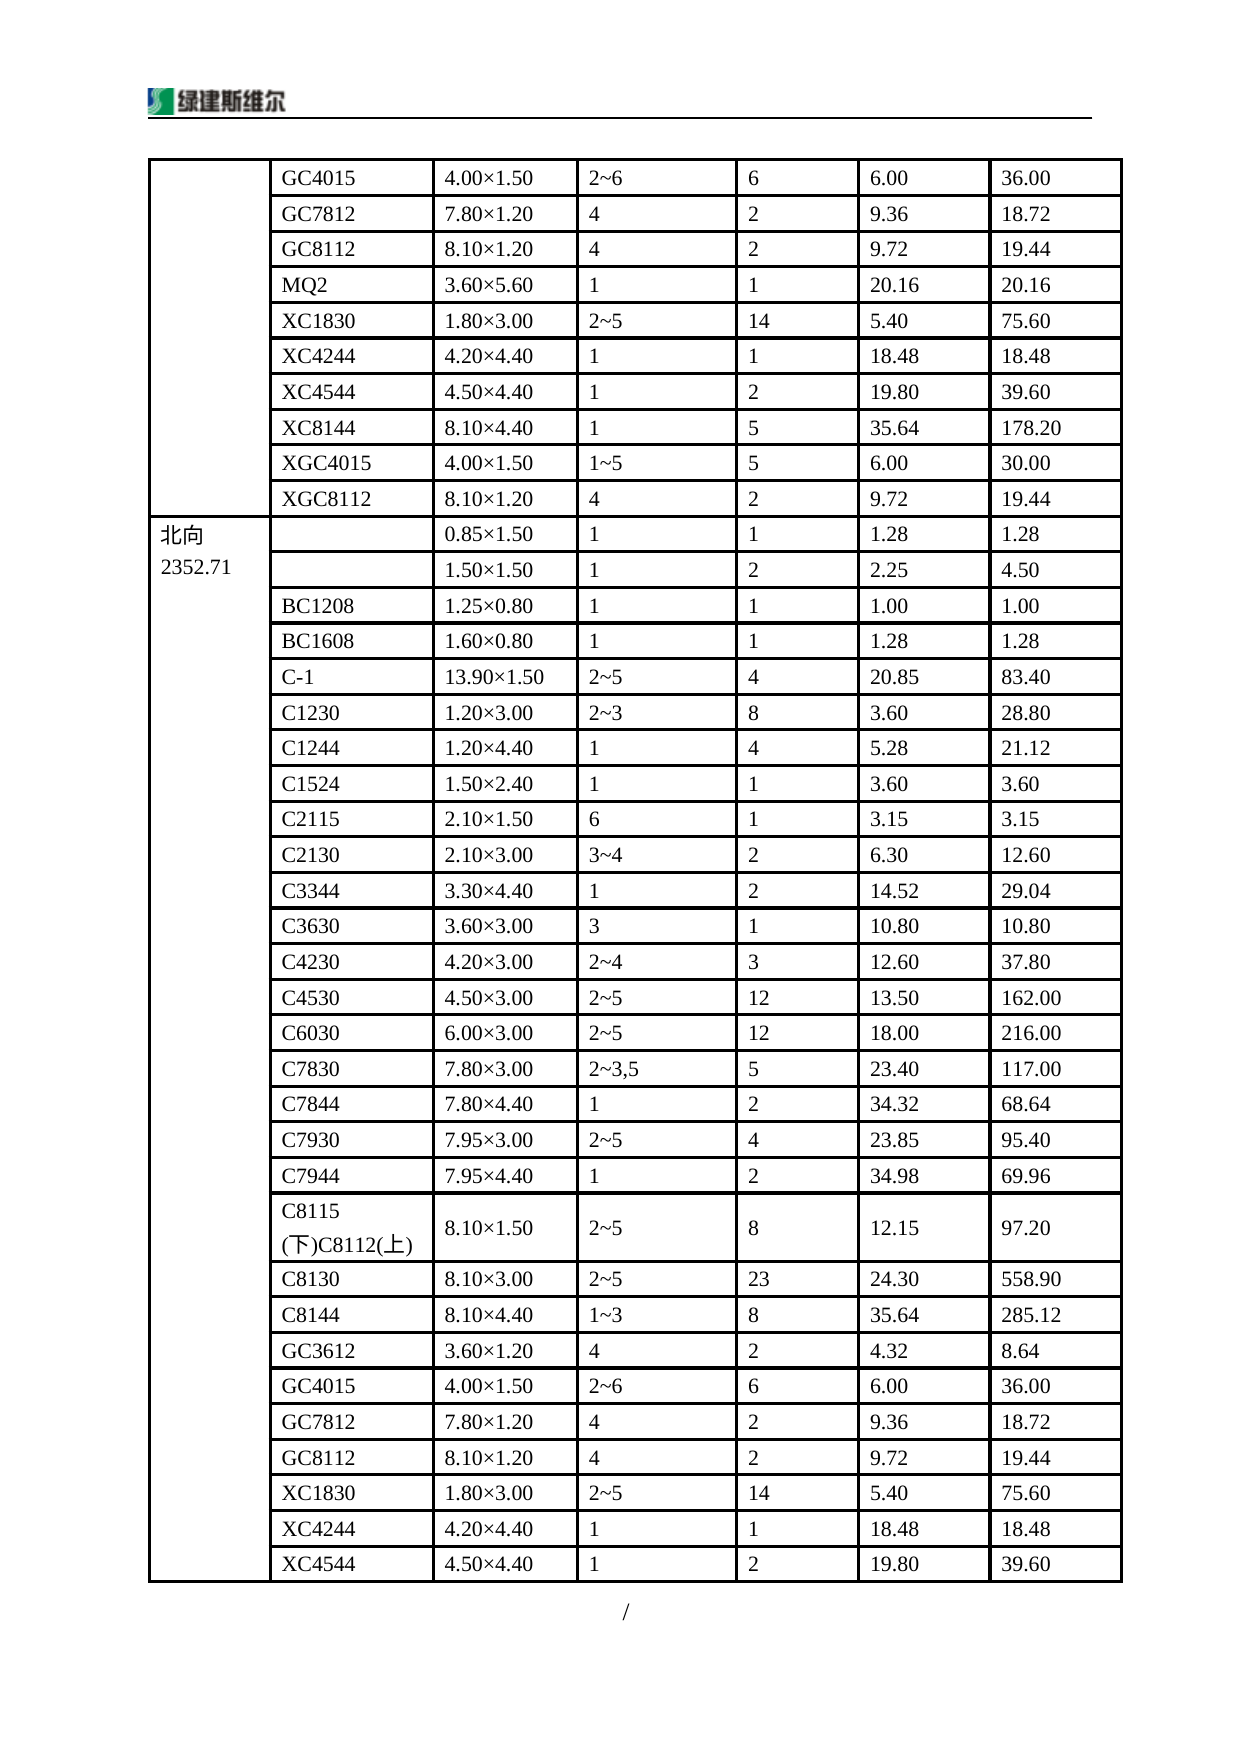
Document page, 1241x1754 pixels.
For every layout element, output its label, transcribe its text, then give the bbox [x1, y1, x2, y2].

table_cell 2.25 [860, 553, 988, 586]
table_cell C7844 [272, 1088, 432, 1120]
table_cell 34.32 [860, 1088, 988, 1120]
table_cell 2~3 [579, 696, 735, 728]
table_cell 75.60 [992, 1476, 1120, 1509]
table_cell 3.60 [860, 696, 988, 728]
table_cell 19.80 [860, 375, 988, 408]
table_cell 20.16 [992, 268, 1120, 301]
table_cell 1.00 [860, 589, 988, 621]
table_cell 2~5 [579, 1016, 735, 1049]
table_cell 83.40 [992, 660, 1120, 693]
table_cell 7.80×3.00 [435, 1052, 576, 1084]
table_cell 12.60 [992, 838, 1120, 871]
table_cell 2 [738, 233, 857, 265]
table_cell 216.00 [992, 1016, 1120, 1049]
table_cell 97.20 [992, 1195, 1120, 1259]
table_cell 1.28 [860, 625, 988, 657]
table_cell 8.10×1.20 [435, 233, 576, 265]
table_cell 4 [579, 233, 735, 265]
table_cell XC4544 [272, 375, 432, 408]
table_cell 35.64 [860, 411, 988, 443]
table_cell 1.20×4.40 [435, 731, 576, 764]
table_cell 36.00 [992, 161, 1120, 194]
table_cell 2~5 [579, 1123, 735, 1156]
table_cell 1 [738, 268, 857, 301]
table_cell 4.00×1.50 [435, 446, 576, 479]
table_cell 4 [579, 197, 735, 229]
table_cell 6 [579, 803, 735, 835]
table_cell C2130 [272, 838, 432, 871]
table_cell XC4244 [272, 1512, 432, 1544]
table_cell 6.00 [860, 446, 988, 479]
table_cell 13.50 [860, 981, 988, 1013]
table_cell 1 [738, 1512, 857, 1544]
table_cell 95.40 [992, 1123, 1120, 1156]
table_cell [272, 553, 432, 586]
table_cell 8.10×3.00 [435, 1263, 576, 1295]
table_cell 37.80 [992, 945, 1120, 978]
table_cell GC8112 [272, 1441, 432, 1473]
table_cell 6.00 [860, 1370, 988, 1402]
table_cell 1.00 [992, 589, 1120, 621]
table_cell 2 [738, 197, 857, 229]
table_cell 18.48 [992, 1512, 1120, 1544]
table_cell 2 [738, 1334, 857, 1366]
table_cell 2~5 [579, 660, 735, 693]
table_cell 5.40 [860, 304, 988, 336]
table_cell 18.48 [860, 1512, 988, 1544]
table_cell 3 [738, 945, 857, 978]
table_cell 4 [738, 731, 857, 764]
table_cell 23.85 [860, 1123, 988, 1156]
table_cell 2~5 [579, 1195, 735, 1259]
table_cell 8.10×1.50 [435, 1195, 576, 1259]
table_cell 30.00 [992, 446, 1120, 479]
table_cell 14 [738, 1476, 857, 1509]
table_cell 19.44 [992, 1441, 1120, 1473]
table_cell 5.40 [860, 1476, 988, 1509]
table_cell 5 [738, 446, 857, 479]
table_cell 18.72 [992, 1405, 1120, 1438]
table_cell 1 [579, 1548, 735, 1580]
table_cell 68.64 [992, 1088, 1120, 1120]
table_cell 6.00×3.00 [435, 1016, 576, 1049]
table_cell C6030 [272, 1016, 432, 1049]
table_cell C7830 [272, 1052, 432, 1084]
table_cell 4.50 [992, 553, 1120, 586]
table_cell 2~5 [579, 1476, 735, 1509]
table_cell 1 [579, 625, 735, 657]
table_cell 2 [738, 838, 857, 871]
table_cell 14.52 [860, 874, 988, 906]
table_cell C2115 [272, 803, 432, 835]
table_cell C1524 [272, 767, 432, 799]
table_cell 8.10×4.40 [435, 411, 576, 443]
table_cell XC4244 [272, 340, 432, 372]
table_cell 8.64 [992, 1334, 1120, 1366]
table_cell 14 [738, 304, 857, 336]
table_cell C4530 [272, 981, 432, 1013]
table_cell 3 [579, 910, 735, 942]
table_cell 19.44 [992, 482, 1120, 514]
table_cell 8.10×1.20 [435, 1441, 576, 1473]
table_cell 4 [738, 660, 857, 693]
table_cell 1 [579, 589, 735, 621]
table_cell 4.20×4.40 [435, 1512, 576, 1544]
table_cell 12.60 [860, 945, 988, 978]
table_cell 36.00 [992, 1370, 1120, 1402]
table_cell 3.15 [860, 803, 988, 835]
table_cell 6.00 [860, 161, 988, 194]
table_cell 558.90 [992, 1263, 1120, 1295]
table_cell 39.60 [992, 375, 1120, 408]
table_cell 1.28 [992, 518, 1120, 550]
table_cell 4.00×1.50 [435, 161, 576, 194]
table_cell [272, 518, 432, 550]
table_cell 1 [579, 340, 735, 372]
table_cell BC1208 [272, 589, 432, 621]
table_cell 1 [738, 910, 857, 942]
table_cell XC8144 [272, 411, 432, 443]
table_cell 9.72 [860, 233, 988, 265]
table_cell 2 [738, 1088, 857, 1120]
table_cell 21.12 [992, 731, 1120, 764]
table_cell 3.60×3.00 [435, 910, 576, 942]
picture [147, 88, 289, 115]
table_cell 19.44 [992, 233, 1120, 265]
table_cell 2 [738, 1441, 857, 1473]
table_cell 13.90×1.50 [435, 660, 576, 693]
table_cell 3.60 [860, 767, 988, 799]
table_cell 1.50×2.40 [435, 767, 576, 799]
table_cell 3.15 [992, 803, 1120, 835]
table_cell 4.00×1.50 [435, 1370, 576, 1402]
table_cell 28.80 [992, 696, 1120, 728]
table_cell 1 [579, 1159, 735, 1191]
table_cell C4230 [272, 945, 432, 978]
table_cell 1 [579, 1512, 735, 1544]
table_cell 3.60 [992, 767, 1120, 799]
table_cell 7.95×3.00 [435, 1123, 576, 1156]
table_cell 4.32 [860, 1334, 988, 1366]
table_cell 18.48 [992, 340, 1120, 372]
table_cell C3344 [272, 874, 432, 906]
table_cell 8 [738, 696, 857, 728]
table_cell 69.96 [992, 1159, 1120, 1191]
table_cell XGC4015 [272, 446, 432, 479]
table_cell C8144 [272, 1298, 432, 1331]
table_cell 162.00 [992, 981, 1120, 1013]
table_cell XGC8112 [272, 482, 432, 514]
table_cell 1 [738, 767, 857, 799]
table_cell 2 [738, 482, 857, 514]
table_cell 20.16 [860, 268, 988, 301]
table_cell 3.30×4.40 [435, 874, 576, 906]
table_cell 34.98 [860, 1159, 988, 1191]
table_cell 9.36 [860, 1405, 988, 1438]
table_cell 4 [579, 1405, 735, 1438]
table_cell 35.64 [860, 1298, 988, 1331]
table_cell 18.48 [860, 340, 988, 372]
table_cell 5 [738, 411, 857, 443]
table_cell 0.85×1.50 [435, 518, 576, 550]
table_cell C8115(下)C8112(上) [272, 1195, 432, 1259]
table_cell MQ2 [272, 268, 432, 301]
table_cell BC1608 [272, 625, 432, 657]
table_cell 4.20×4.40 [435, 340, 576, 372]
table_cell 2~4 [579, 945, 735, 978]
table_cell XC1830 [272, 304, 432, 336]
table_cell GC4015 [272, 161, 432, 194]
table_cell 24.30 [860, 1263, 988, 1295]
table_cell 1 [738, 518, 857, 550]
table_cell C1230 [272, 696, 432, 728]
table_cell 9.36 [860, 197, 988, 229]
table_cell 285.12 [992, 1298, 1120, 1331]
table_cell 23.40 [860, 1052, 988, 1084]
table_cell 10.80 [860, 910, 988, 942]
table_cell 6 [738, 1370, 857, 1402]
table_cell XC4544 [272, 1548, 432, 1580]
table_cell 19.80 [860, 1548, 988, 1580]
table_cell 2~5 [579, 304, 735, 336]
table_cell 3~4 [579, 838, 735, 871]
table_cell 9.72 [860, 482, 988, 514]
table_cell GC7812 [272, 197, 432, 229]
table_cell 1 [579, 767, 735, 799]
table_cell 9.72 [860, 1441, 988, 1473]
table_cell C8130 [272, 1263, 432, 1295]
table_cell 12 [738, 981, 857, 1013]
table_cell 2 [738, 1159, 857, 1191]
table_cell 7.80×4.40 [435, 1088, 576, 1120]
table_cell 1 [738, 589, 857, 621]
table_cell 5 [738, 1052, 857, 1084]
table_cell GC4015 [272, 1370, 432, 1402]
table_cell 3.60×5.60 [435, 268, 576, 301]
table_cell 4 [738, 1123, 857, 1156]
table_cell 1 [579, 518, 735, 550]
table_cell 1 [579, 411, 735, 443]
table_cell 1 [738, 803, 857, 835]
table_cell 2.10×1.50 [435, 803, 576, 835]
table_cell 2 [738, 375, 857, 408]
table_cell 1 [579, 375, 735, 408]
table_cell 8 [738, 1298, 857, 1331]
table_cell C3630 [272, 910, 432, 942]
table_cell 3.60×1.20 [435, 1334, 576, 1366]
table_cell GC3612 [272, 1334, 432, 1366]
table_cell 8.10×4.40 [435, 1298, 576, 1331]
table_cell C1244 [272, 731, 432, 764]
table_cell 1 [579, 268, 735, 301]
table_cell 12 [738, 1016, 857, 1049]
table_cell 18.72 [992, 197, 1120, 229]
table_cell 39.60 [992, 1548, 1120, 1580]
table_cell 1.80×3.00 [435, 304, 576, 336]
table_cell C7930 [272, 1123, 432, 1156]
table_cell 4.20×3.00 [435, 945, 576, 978]
table_cell 1.20×3.00 [435, 696, 576, 728]
table_cell 2~5 [579, 981, 735, 1013]
table_cell 4 [579, 1441, 735, 1473]
table_cell 4 [579, 1334, 735, 1366]
table_cell 2 [738, 1405, 857, 1438]
table_cell 1~3 [579, 1298, 735, 1331]
table_cell 1 [738, 340, 857, 372]
table_cell 2~6 [579, 1370, 735, 1402]
table_cell 1.25×0.80 [435, 589, 576, 621]
table_cell 1.28 [992, 625, 1120, 657]
table_cell 2 [738, 874, 857, 906]
table_cell 2~5 [579, 1263, 735, 1295]
table_cell 7.80×1.20 [435, 197, 576, 229]
table_cell 6.30 [860, 838, 988, 871]
table_cell 1.80×3.00 [435, 1476, 576, 1509]
table_cell 75.60 [992, 304, 1120, 336]
table_cell C-1 [272, 660, 432, 693]
table_cell 4 [579, 482, 735, 514]
table_cell 1~5 [579, 446, 735, 479]
table_cell 5.28 [860, 731, 988, 764]
table_cell C7944 [272, 1159, 432, 1191]
table_cell 4.50×4.40 [435, 1548, 576, 1580]
table_cell 6 [738, 161, 857, 194]
table_cell 2.10×3.00 [435, 838, 576, 871]
table_cell 29.04 [992, 874, 1120, 906]
table_cell GC7812 [272, 1405, 432, 1438]
table_cell 18.00 [860, 1016, 988, 1049]
table_cell 1 [579, 553, 735, 586]
table_cell 2~3,5 [579, 1052, 735, 1084]
table_cell 2 [738, 1548, 857, 1580]
table_cell 8.10×1.20 [435, 482, 576, 514]
table_cell 20.85 [860, 660, 988, 693]
table_cell 4.50×3.00 [435, 981, 576, 1013]
table_cell 23 [738, 1263, 857, 1295]
table_cell 8 [738, 1195, 857, 1259]
table_cell 1 [738, 625, 857, 657]
table_cell 1 [579, 874, 735, 906]
table_cell 7.80×1.20 [435, 1405, 576, 1438]
table_cell 1.50×1.50 [435, 553, 576, 586]
table_cell 北向 2352.71 [151, 518, 269, 1580]
table_cell 2 [738, 553, 857, 586]
table_cell 1 [579, 731, 735, 764]
table_cell 1 [579, 1088, 735, 1120]
table_cell 4.50×4.40 [435, 375, 576, 408]
table_cell XC1830 [272, 1476, 432, 1509]
table_cell 10.80 [992, 910, 1120, 942]
table_cell GC8112 [272, 233, 432, 265]
table_cell 2~6 [579, 161, 735, 194]
table_cell 117.00 [992, 1052, 1120, 1084]
table_cell 1.60×0.80 [435, 625, 576, 657]
table_cell 1.28 [860, 518, 988, 550]
table_cell 178.20 [992, 411, 1120, 443]
table_cell 12.15 [860, 1195, 988, 1259]
table_cell 7.95×4.40 [435, 1159, 576, 1191]
